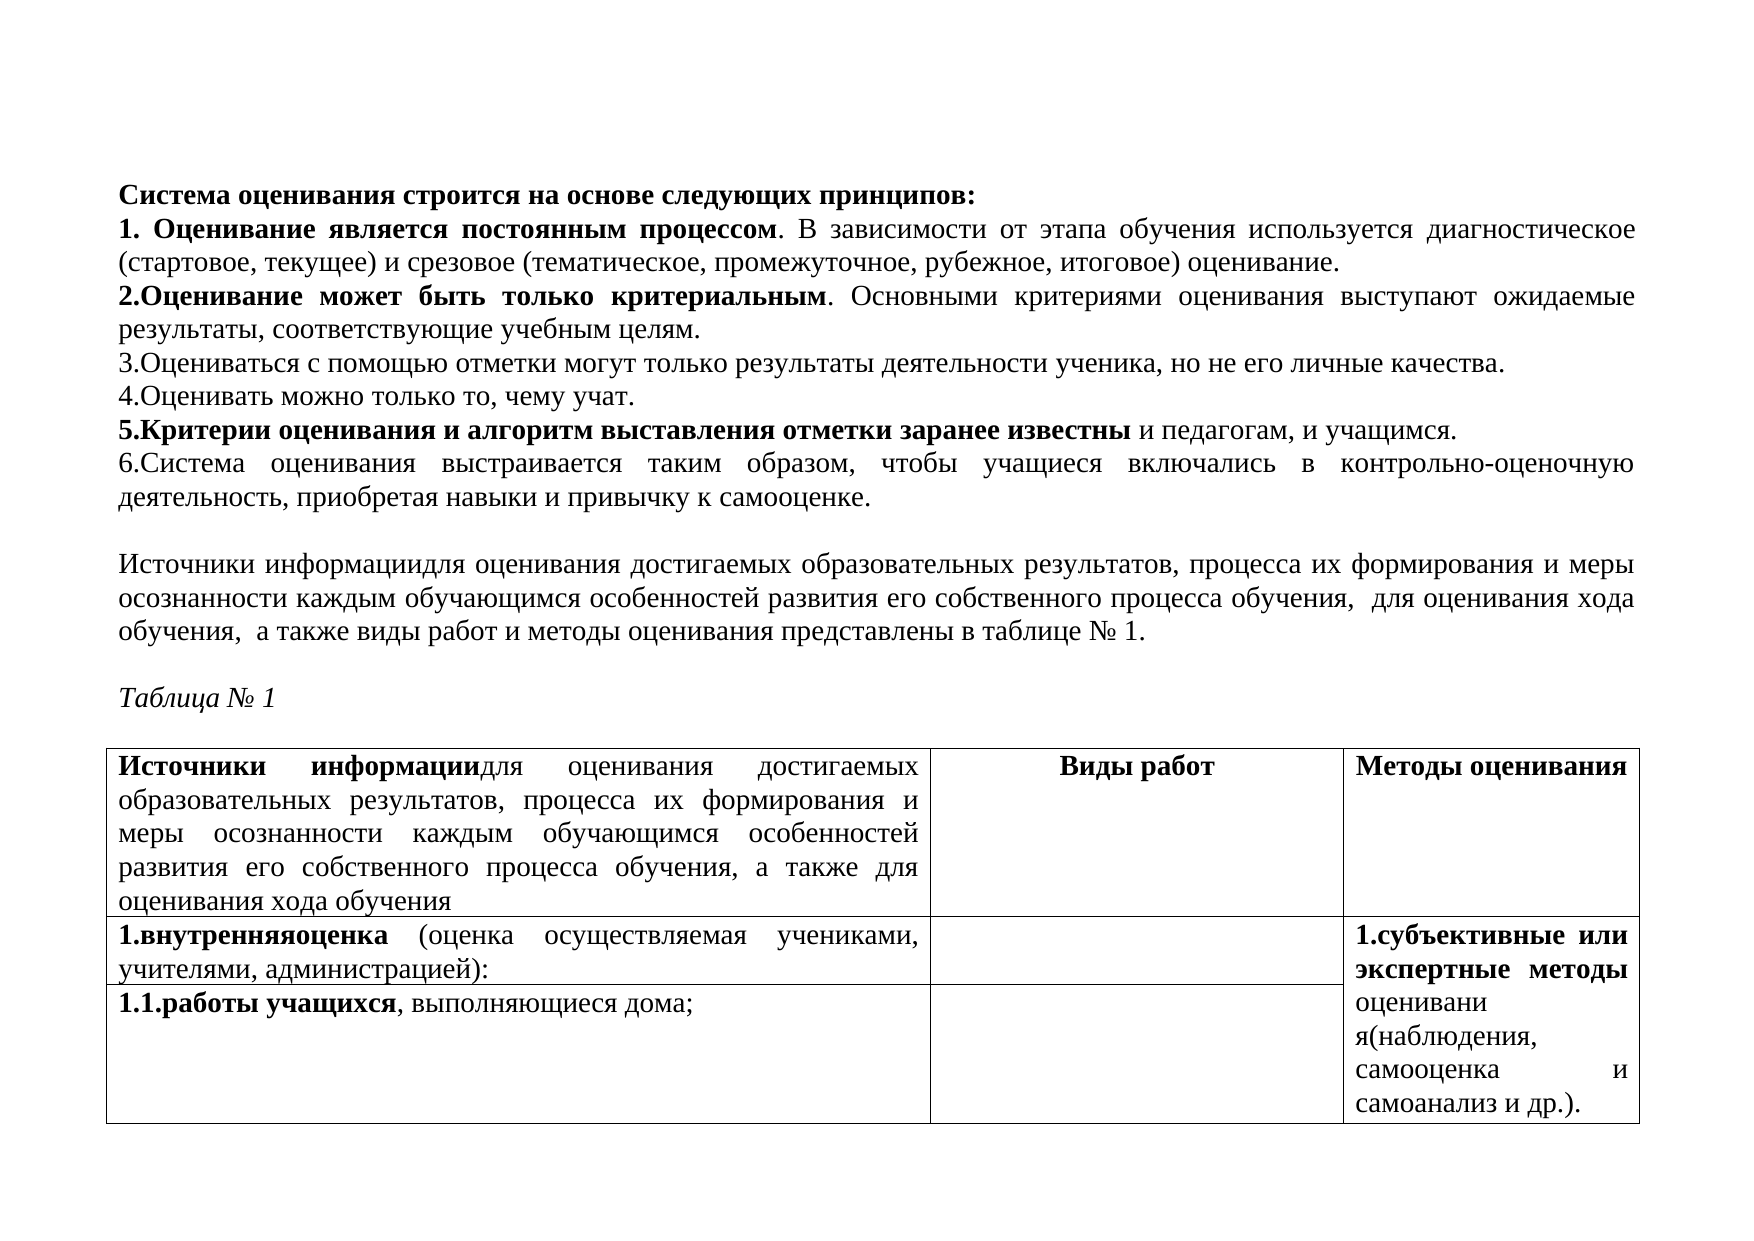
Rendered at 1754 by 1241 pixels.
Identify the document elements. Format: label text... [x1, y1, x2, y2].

table_cell 1.субъективные или экспертные методы оценивания(наблюдения, самооценка и самоанализ и др.). 2. объективные методы оценивания (основанные на анализе письменных ответов и работ учащихся) [1344, 917, 1639, 1123]
table_cell 1.внутренняяоценка (оценка осуществляемая учениками, учителями, администрацией): [107, 917, 930, 984]
text 5.Критерии оценивания и алгоритм выставления отметки заранее известны и педагогам, и учащимся. [118, 412, 1636, 446]
text Источники информациидля оценивания достигаемых образовательных результатов, процесса их формирования и меры осознанности каждым обучающимся особенностей развития его собственного процесса обучения, для оценивания хода обучения, а также виды работ и методы оценивания представлены в таблице № 1. [118, 546, 1636, 647]
text 2.Оценивание может быть только критериальным. Основными критериями оценивания выступают ожидаемые результаты, соответствующие учебным целям. [118, 278, 1636, 345]
table_cell [931, 917, 1343, 984]
table_header Виды работ [931, 749, 1343, 916]
table_header Методы оценивания [1344, 749, 1639, 916]
text 3.Оцениваться с помощью отметки могут только результаты деятельности ученика, но не его личные качества. [118, 345, 1636, 378]
table_cell [931, 985, 1343, 1123]
table_header Источники информациидля оценивания достигаемых образовательных результатов, процесса их формирования и меры осознанности каждым обучающимся особенностей развития его собственного процесса обучения, а также для оценивания хода обучения [107, 749, 930, 916]
text Система оценивания строится на основе следующих принципов: [118, 177, 1636, 211]
text Таблица № 1 [118, 680, 1636, 714]
table_cell 1.1.работы учащихся, выполняющиеся дома; [107, 985, 930, 1123]
text 4.Оценивать можно только то, чему учат. [118, 378, 1636, 412]
text 6.Система оценивания выстраивается таким образом, чтобы учащиеся включались в контрольно-оценочную деятельность, приобретая навыки и привычку к самооценке. [118, 446, 1636, 513]
text 1. Оценивание является постоянным процессом. В зависимости от этапа обучения используется диагностическое (стартовое, текущее) и срезовое (тематическое, промежуточное, рубежное, итоговое) оценивание. [118, 211, 1636, 278]
